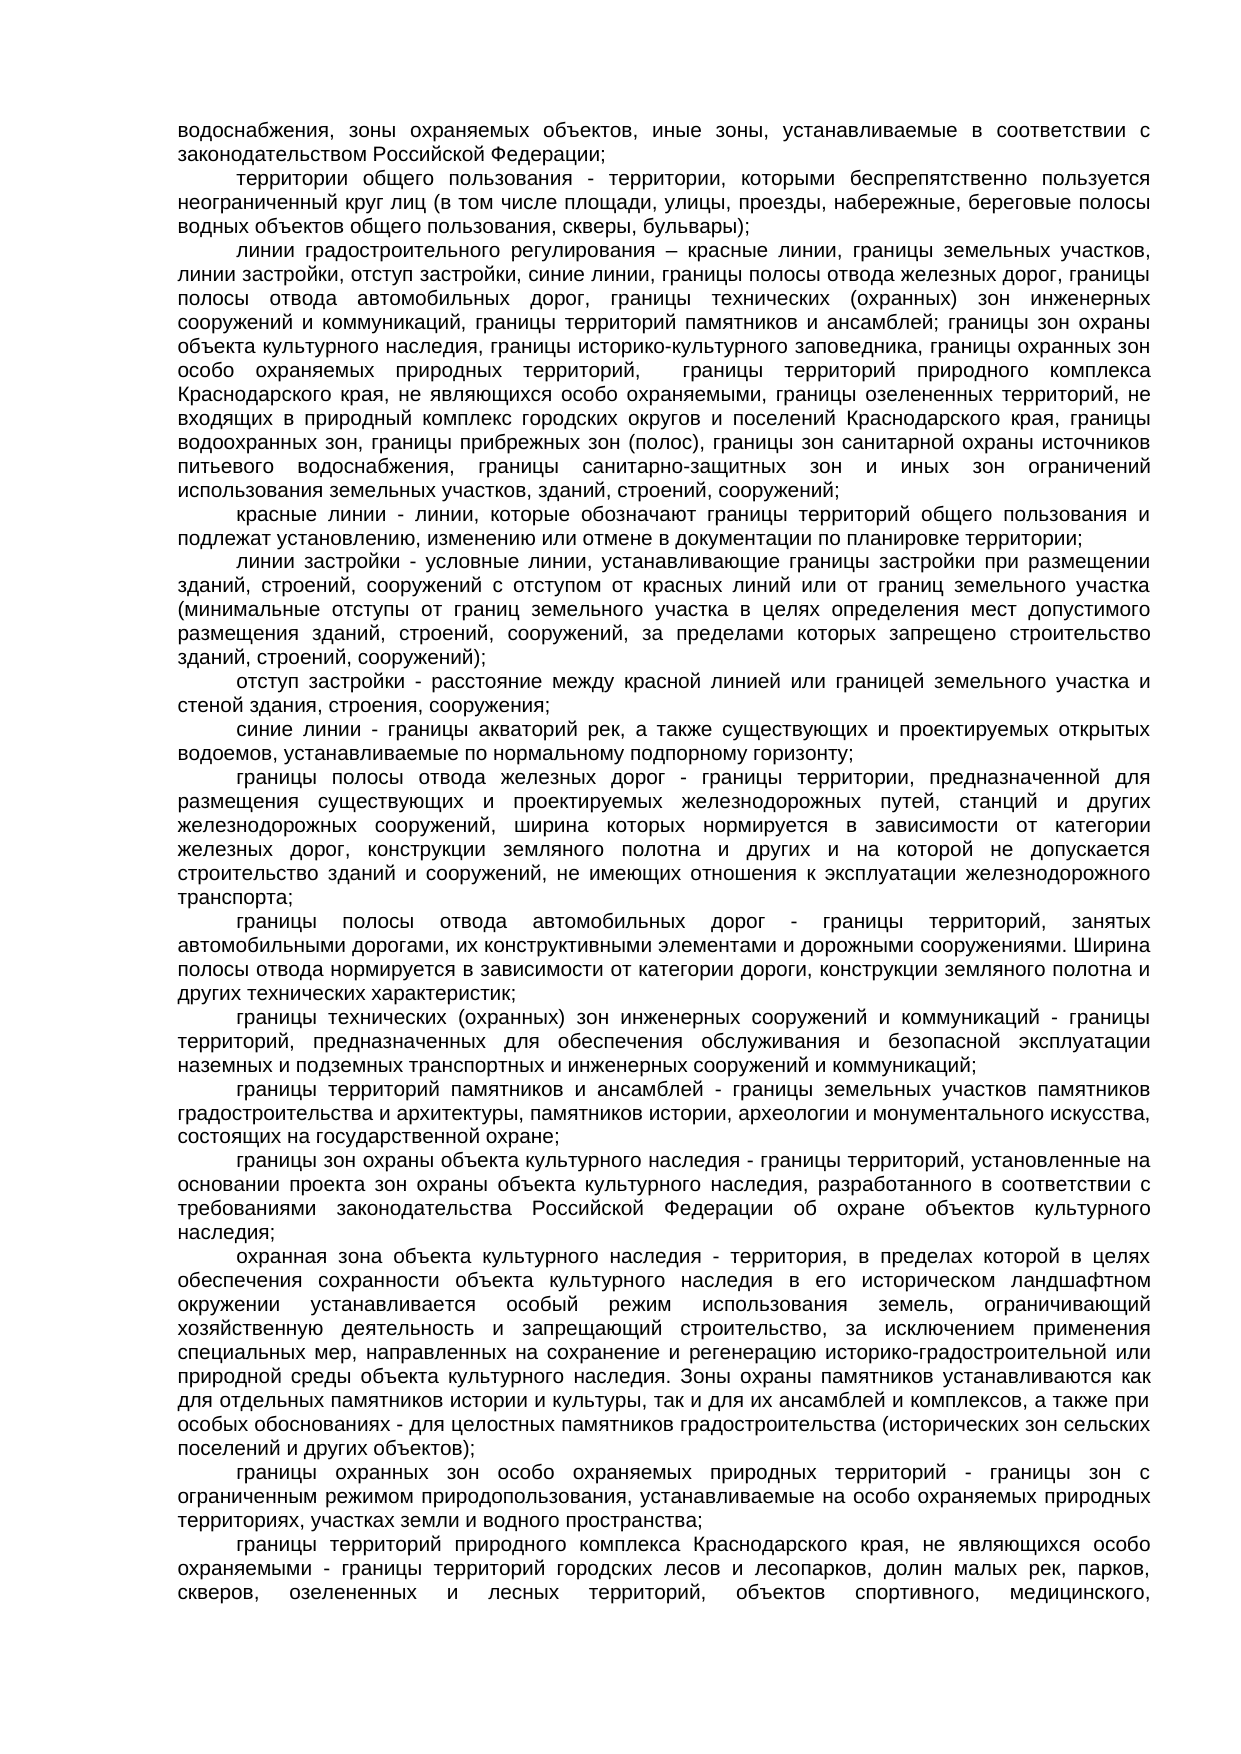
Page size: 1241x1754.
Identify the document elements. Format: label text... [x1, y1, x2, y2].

text линии застройки - условные линии, устанавливающие границы застройки при размещении зданий, строений, сооружений с отступом от красных линий или от границ земельного участка (минимальные отступы от границ земельного участка в целях определения мест допустимого размещения зданий, строений, сооружений, за пределами которых запрещено строительство зданий, строений, сооружений); [177, 549, 1152, 669]
text отступ застройки - расстояние между красной линией или границей земельного участка и стеной здания, строения, сооружения; [177, 669, 1152, 717]
text красные линии - линии, которые обозначают границы территорий общего пользования и подлежат установлению, изменению или отмене в документации по планировке территории; [177, 501, 1152, 549]
text границы полосы отвода железных дорог - границы территории, предназначенной для размещения существующих и проектируемых железнодорожных путей, станций и других железнодорожных сооружений, ширина которых нормируется в зависимости от категории железных дорог, конструкции земляного полотна и других и на которой не допускается строительство зданий и сооружений, не имеющих отношения к эксплуатации железнодорожного транспорта; [177, 765, 1152, 909]
text границы охранных зон особо охраняемых природных территорий - границы зон с ограниченным режимом природопользования, устанавливаемые на особо охраняемых природных территориях, участках земли и водного пространства; [177, 1460, 1152, 1532]
text синие линии - границы акваторий рек, а также существующих и проектируемых открытых водоемов, устанавливаемые по нормальному подпорному горизонту; [177, 717, 1152, 765]
text границы полосы отвода автомобильных дорог - границы территорий, занятых автомобильными дорогами, их конструктивными элементами и дорожными сооружениями. Ширина полосы отвода нормируется в зависимости от категории дороги, конструкции земляного полотна и других технических характеристик; [177, 909, 1152, 1004]
text охранная зона объекта культурного наследия - территория, в пределах которой в целях обеспечения сохранности объекта культурного наследия в его историческом ландшафтном окружении устанавливается особый режим использования земель, ограничивающий хозяйственную деятельность и запрещающий строительство, за исключением применения специальных мер, направленных на сохранение и регенерацию историко-градостроительной или природной среды объекта культурного наследия. Зоны охраны памятников устанавливаются как для отдельных памятников истории и культуры, так и для их ансамблей и комплексов, а также при особых обоснованиях - для целостных памятников градостроительства (исторических зон сельских поселений и других объектов); [177, 1244, 1152, 1460]
text границы территорий памятников и ансамблей - границы земельных участков памятников градостроительства и архитектуры, памятников истории, археологии и монументального искусства, состоящих на государственной охране; [177, 1076, 1152, 1148]
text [177, 1532, 1152, 1603]
text границы зон охраны объекта культурного наследия - границы территорий, установленные на основании проекта зон охраны объекта культурного наследия, разработанного в соответствии с требованиями законодательства Российской Федерации об охране объектов культурного наследия; [177, 1148, 1152, 1244]
text территории общего пользования - территории, которыми беспрепятственно пользуется неограниченный круг лиц (в том числе площади, улицы, проезды, набережные, береговые полосы водных объектов общего пользования, скверы, бульвары); [177, 166, 1152, 238]
text линии градостроительного регулирования – красные линии, границы земельных участков, линии застройки, отступ застройки, синие линии, границы полосы отвода железных дорог, границы полосы отвода автомобильных дорог, границы технических (охранных) зон инженерных сооружений и коммуникаций, границы территорий памятников и ансамблей; границы зон охраны объекта культурного наследия, границы историко-культурного заповедника, границы охранных зон особо охраняемых природных территорий, границы территорий природного комплекса Краснодарского края, не являющихся особо охраняемыми, границы озелененных территорий, не входящих в природный комплекс городских округов и поселений Краснодарского края, границы водоохранных зон, границы прибрежных зон (полос), границы зон санитарной охраны источников питьевого водоснабжения, границы санитарно-защитных зон и иных зон ограничений использования земельных участков, зданий, строений, сооружений; [177, 238, 1152, 501]
text границы технических (охранных) зон инженерных сооружений и коммуникаций - границы территорий, предназначенных для обеспечения обслуживания и безопасной эксплуатации наземных и подземных транспортных и инженерных сооружений и коммуникаций; [177, 1004, 1152, 1076]
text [177, 118, 1152, 166]
